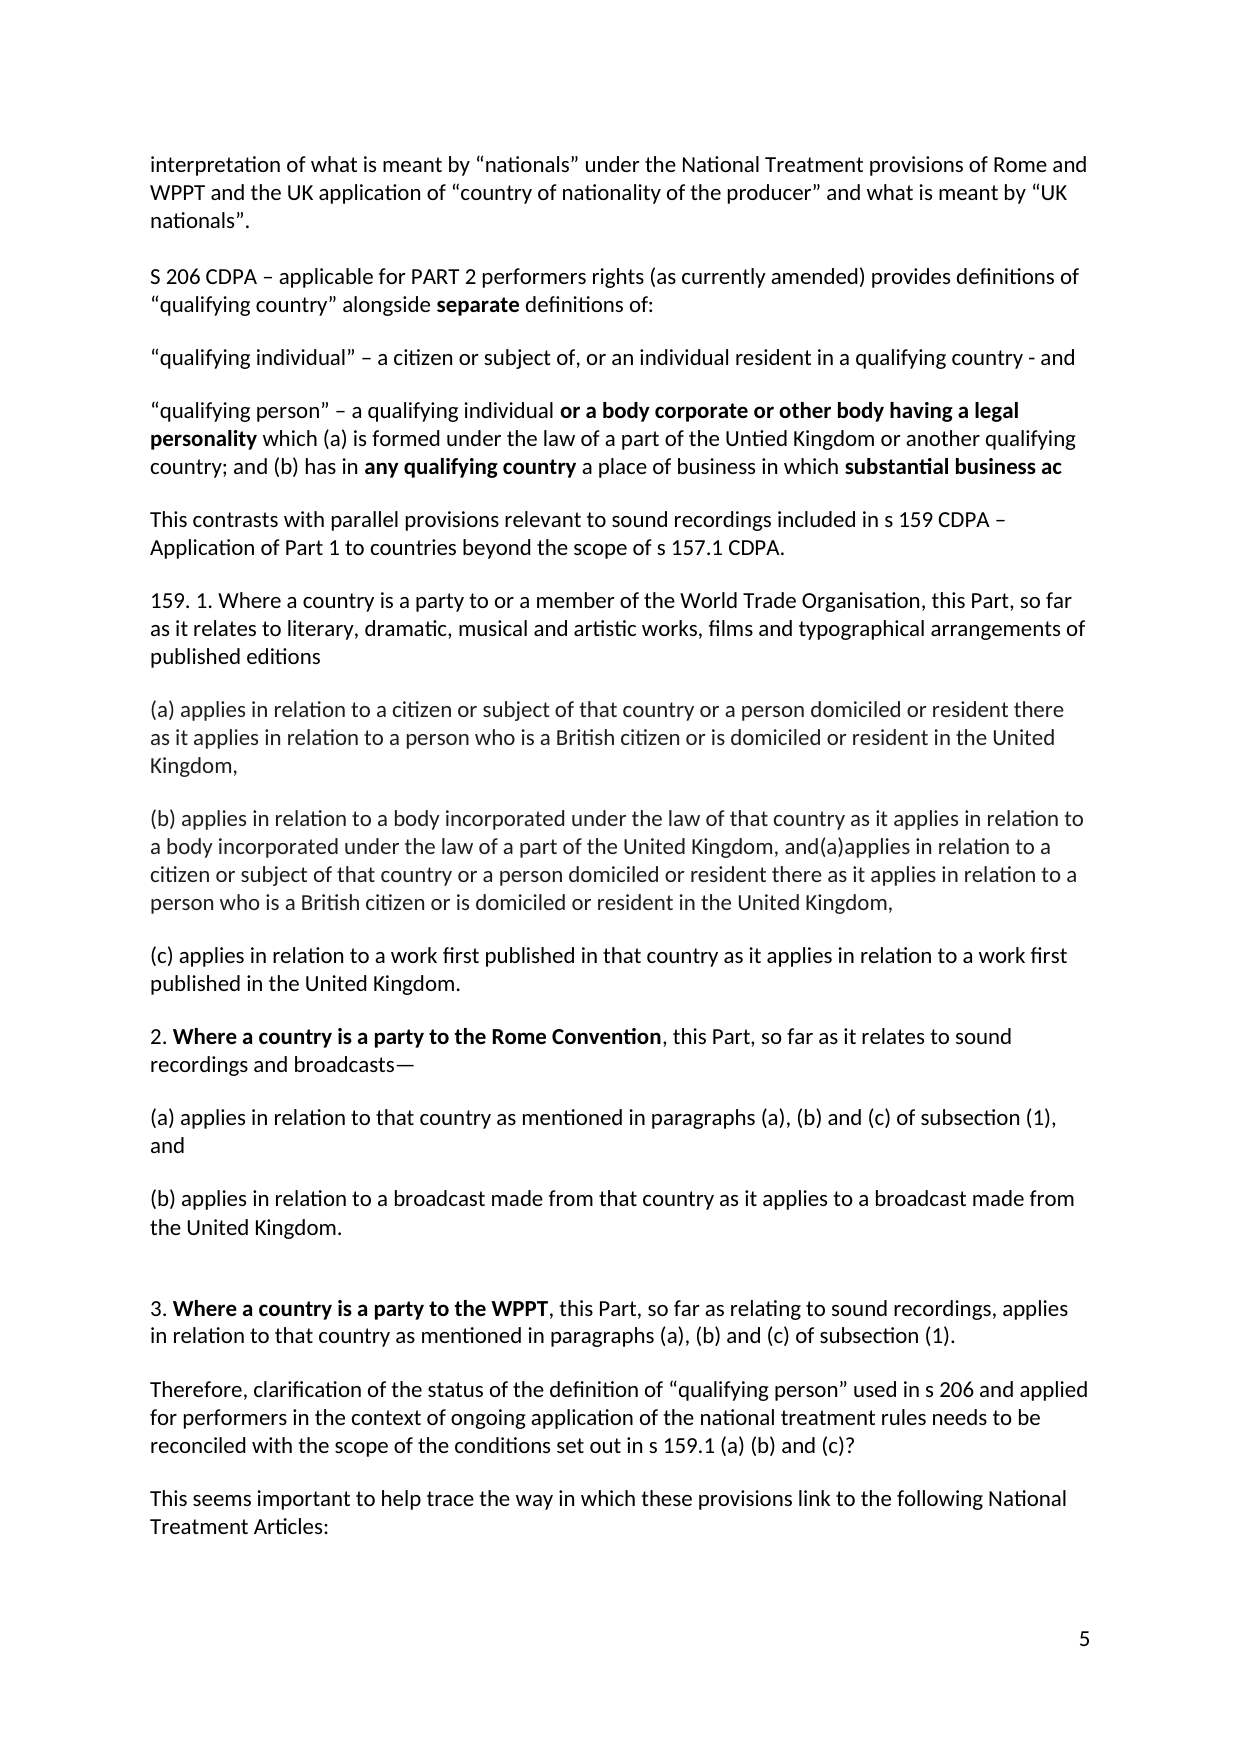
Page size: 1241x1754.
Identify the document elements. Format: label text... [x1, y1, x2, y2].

text Therefore, clarification of the status of the definition of “qualifying person” used in s 206 and applied for performers in the context of ongoing application of the national treatment rules needs to be reconciled with the scope of the conditions set out in s 159.1 (a) (b) and (c)? [150, 1375, 1090, 1459]
text (a) applies in relation to a citizen or subject of that country or a person domiciled or resident there as it applies in relation to a person who is a British citizen or is domiciled or resident in the United Kingdom, [150, 695, 1090, 779]
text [150, 150, 1090, 234]
text (a) applies in relation to that country as mentioned in paragraphs (a), (b) and (c) of subsection (1), and [150, 1103, 1090, 1159]
text This seems important to help trace the way in which these provisions link to the following National Treatment Articles: [150, 1484, 1090, 1540]
text “qualifying individual” – a citizen or subject of, or an individual resident in a qualifying country - and [150, 343, 1090, 371]
text “qualifying person” – a qualifying individual or a body corporate or other body having a legal personality which (a) is formed under the law of a part of the Untied Kingdom or another qualifying country; and (b) has in any qualifying country a place of business in which substantial business ac [150, 396, 1090, 480]
text S 206 CDPA – applicable for PART 2 performers rights (as currently amended) provides definitions of “qualifying country” alongside separate definitions of: [150, 262, 1090, 318]
text (b) applies in relation to a broadcast made from that country as it applies to a broadcast made from the United Kingdom. [150, 1184, 1090, 1241]
text This contrasts with parallel provisions relevant to sound recordings included in s 159 CDPA – Application of Part 1 to countries beyond the scope of s 157.1 CDPA. [150, 505, 1090, 561]
text 159. 1. Where a country is a party to or a member of the World Trade Organisation, this Part, so far as it relates to literary, dramatic, musical and artistic works, films and typographical arrangements of published editions [150, 586, 1090, 670]
text (b) applies in relation to a body incorporated under the law of that country as it applies in relation to a body incorporated under the law of a part of the United Kingdom, and(a)applies in relation to a citizen or subject of that country or a person domiciled or resident there as it applies in relation to a person who is a British citizen or is domiciled or resident in the United Kingdom, [150, 804, 1090, 916]
text (c) applies in relation to a work first published in that country as it applies in relation to a work first published in the United Kingdom. [150, 941, 1090, 997]
text 3. Where a country is a party to the WPPT, this Part, so far as relating to sound recordings, applies in relation to that country as mentioned in paragraphs (a), (b) and (c) of subsection (1). [150, 1294, 1090, 1350]
text 2. Where a country is a party to the Rome Convention, this Part, so far as it relates to sound recordings and broadcasts— [150, 1022, 1090, 1078]
